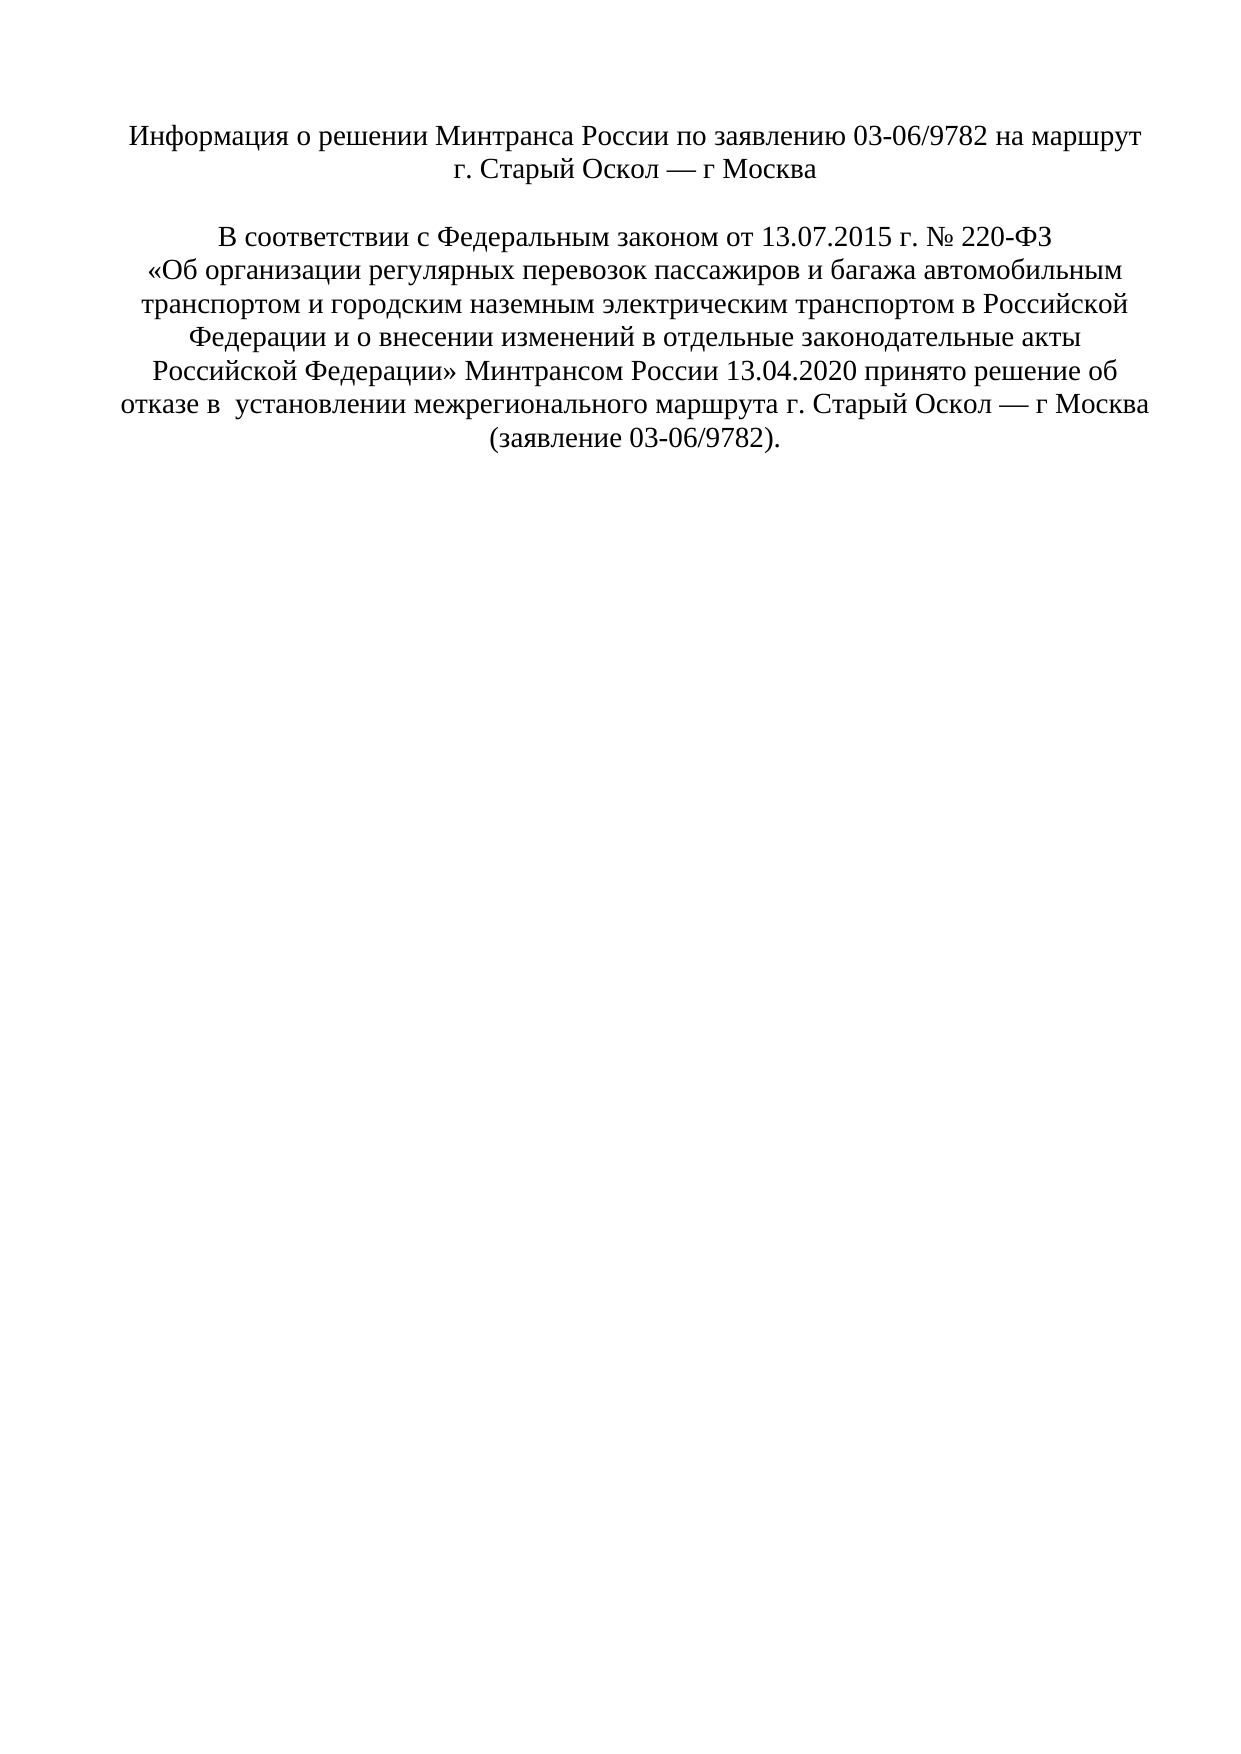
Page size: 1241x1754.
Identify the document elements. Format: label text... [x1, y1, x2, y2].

text Информация о решении Минтранса России по заявлению 03-06/9782 на маршрут г. Старый Оскол — г Москва [118, 118, 1152, 185]
text В соответствии с Федеральным законом от 13.07.2015 г. № 220-ФЗ «Об организации регулярных перевозок пассажиров и багажа автомобильным транспортом и городским наземным электрическим транспортом в Российской Федерации и о внесении изменений в отдельные законодательные акты Российской Федерации» Минтрансом России 13.04.2020 принято решение об отказе в установлении межрегионального маршрута г. Старый Оскол — г Москва (заявление 03-06/9782). [118, 219, 1152, 453]
